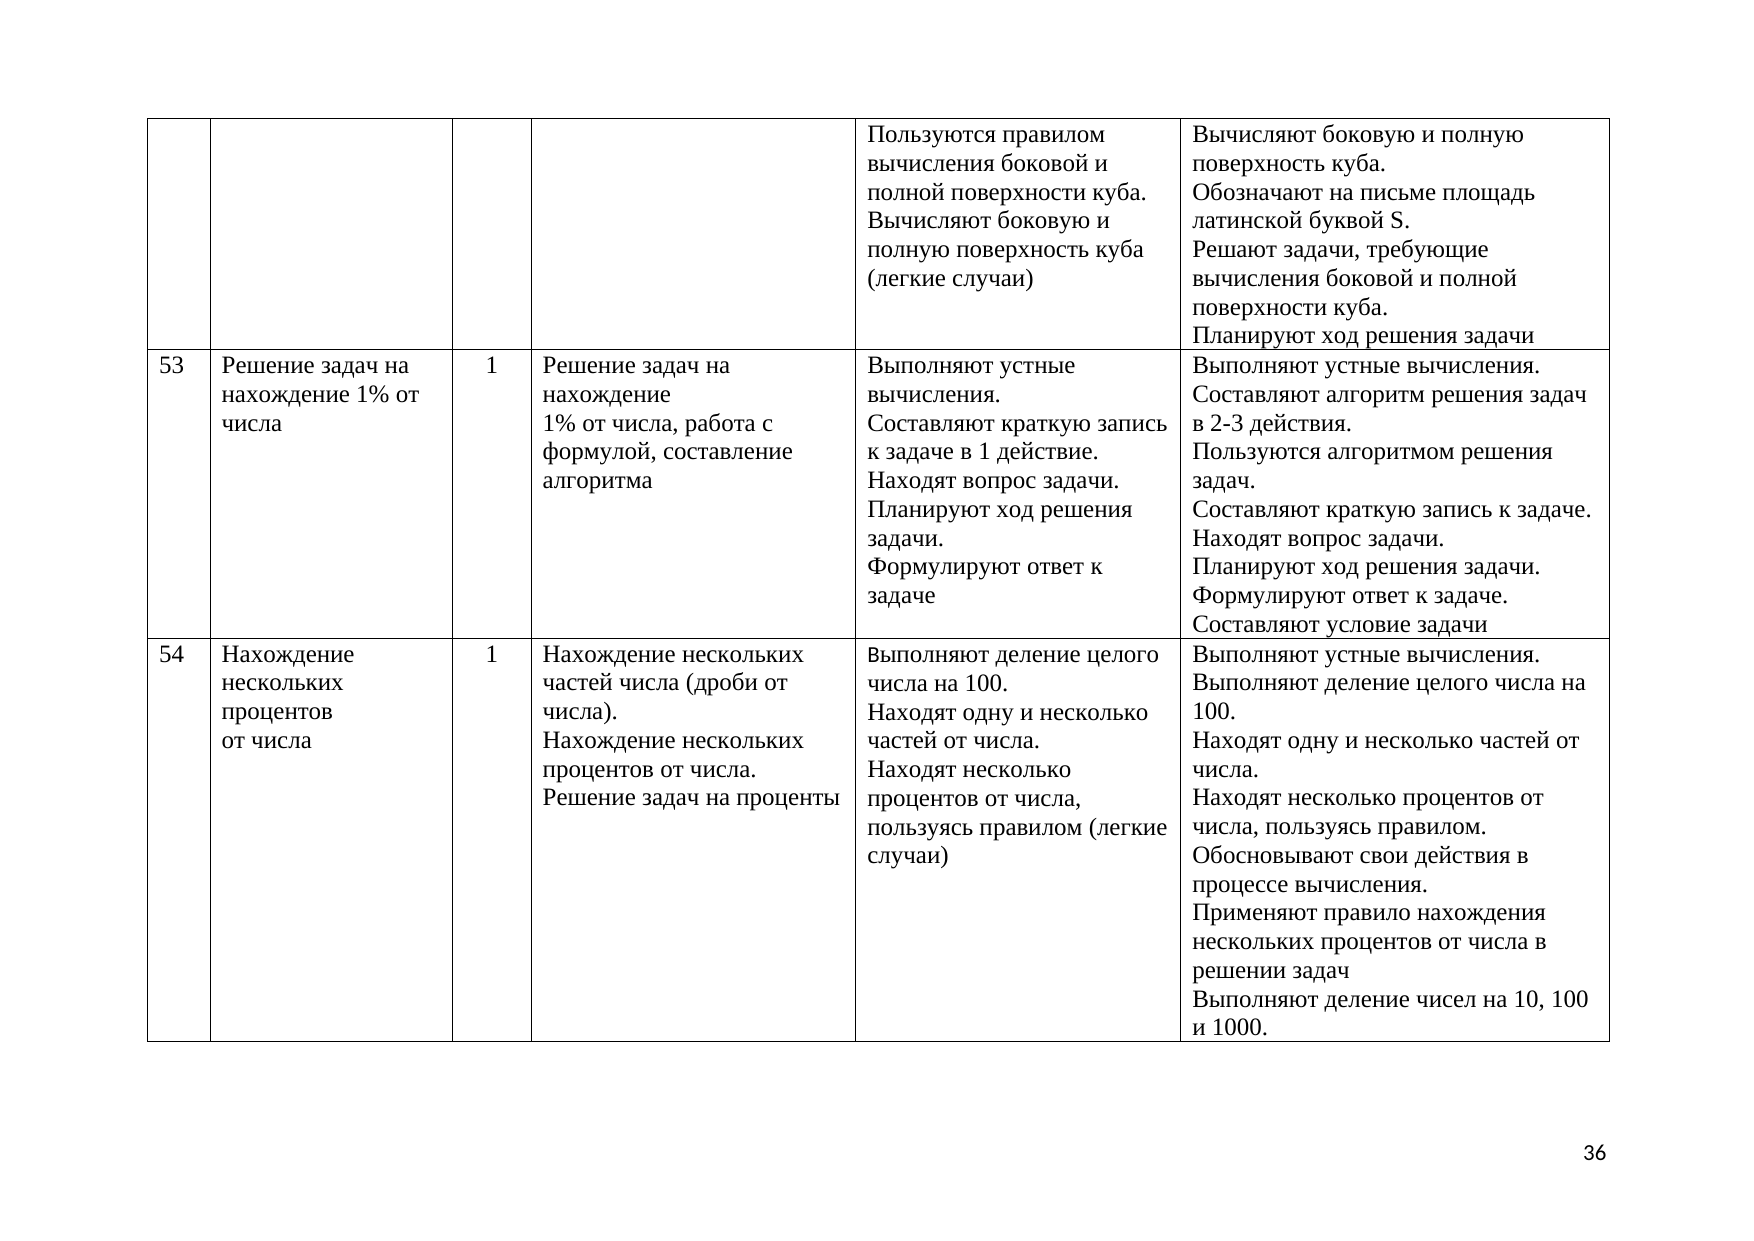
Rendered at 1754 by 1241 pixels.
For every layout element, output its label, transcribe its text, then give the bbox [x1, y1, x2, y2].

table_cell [1181, 639, 1609, 1041]
table_cell Выполняют устные вычисления. Составляют краткую запись к задаче в 1 действие. Находят вопрос задачи. Планируют ход решения задачи. Формулируют ответ к задаче [856, 350, 1180, 638]
table_cell Выполняют устные вычисления. Составляют алгоритм решения задач в 2-3 действия. Пользуются алгоритмом решения задач. Составляют краткую запись к задаче. Находят вопрос задачи. Планируют ход решения задачи. Формулируют ответ к задаче. Составляют условие задачи [1181, 350, 1609, 638]
table_cell 1 [453, 350, 531, 638]
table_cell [532, 119, 855, 349]
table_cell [856, 639, 1180, 1041]
table_cell 52 [148, 119, 210, 349]
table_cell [532, 639, 855, 1041]
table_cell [211, 119, 452, 349]
table_cell 53 [148, 350, 210, 638]
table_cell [211, 639, 452, 1041]
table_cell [856, 119, 1180, 349]
table_cell Решение задач на нахождение 1% от числа, работа с формулой, составление алгоритма [532, 350, 855, 638]
table_cell Решение задач на нахождение 1% от числа [211, 350, 452, 638]
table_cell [1181, 119, 1609, 349]
table_cell 1 [453, 119, 531, 349]
table_cell 1 [453, 639, 531, 1041]
table_cell 54 [148, 639, 210, 1041]
